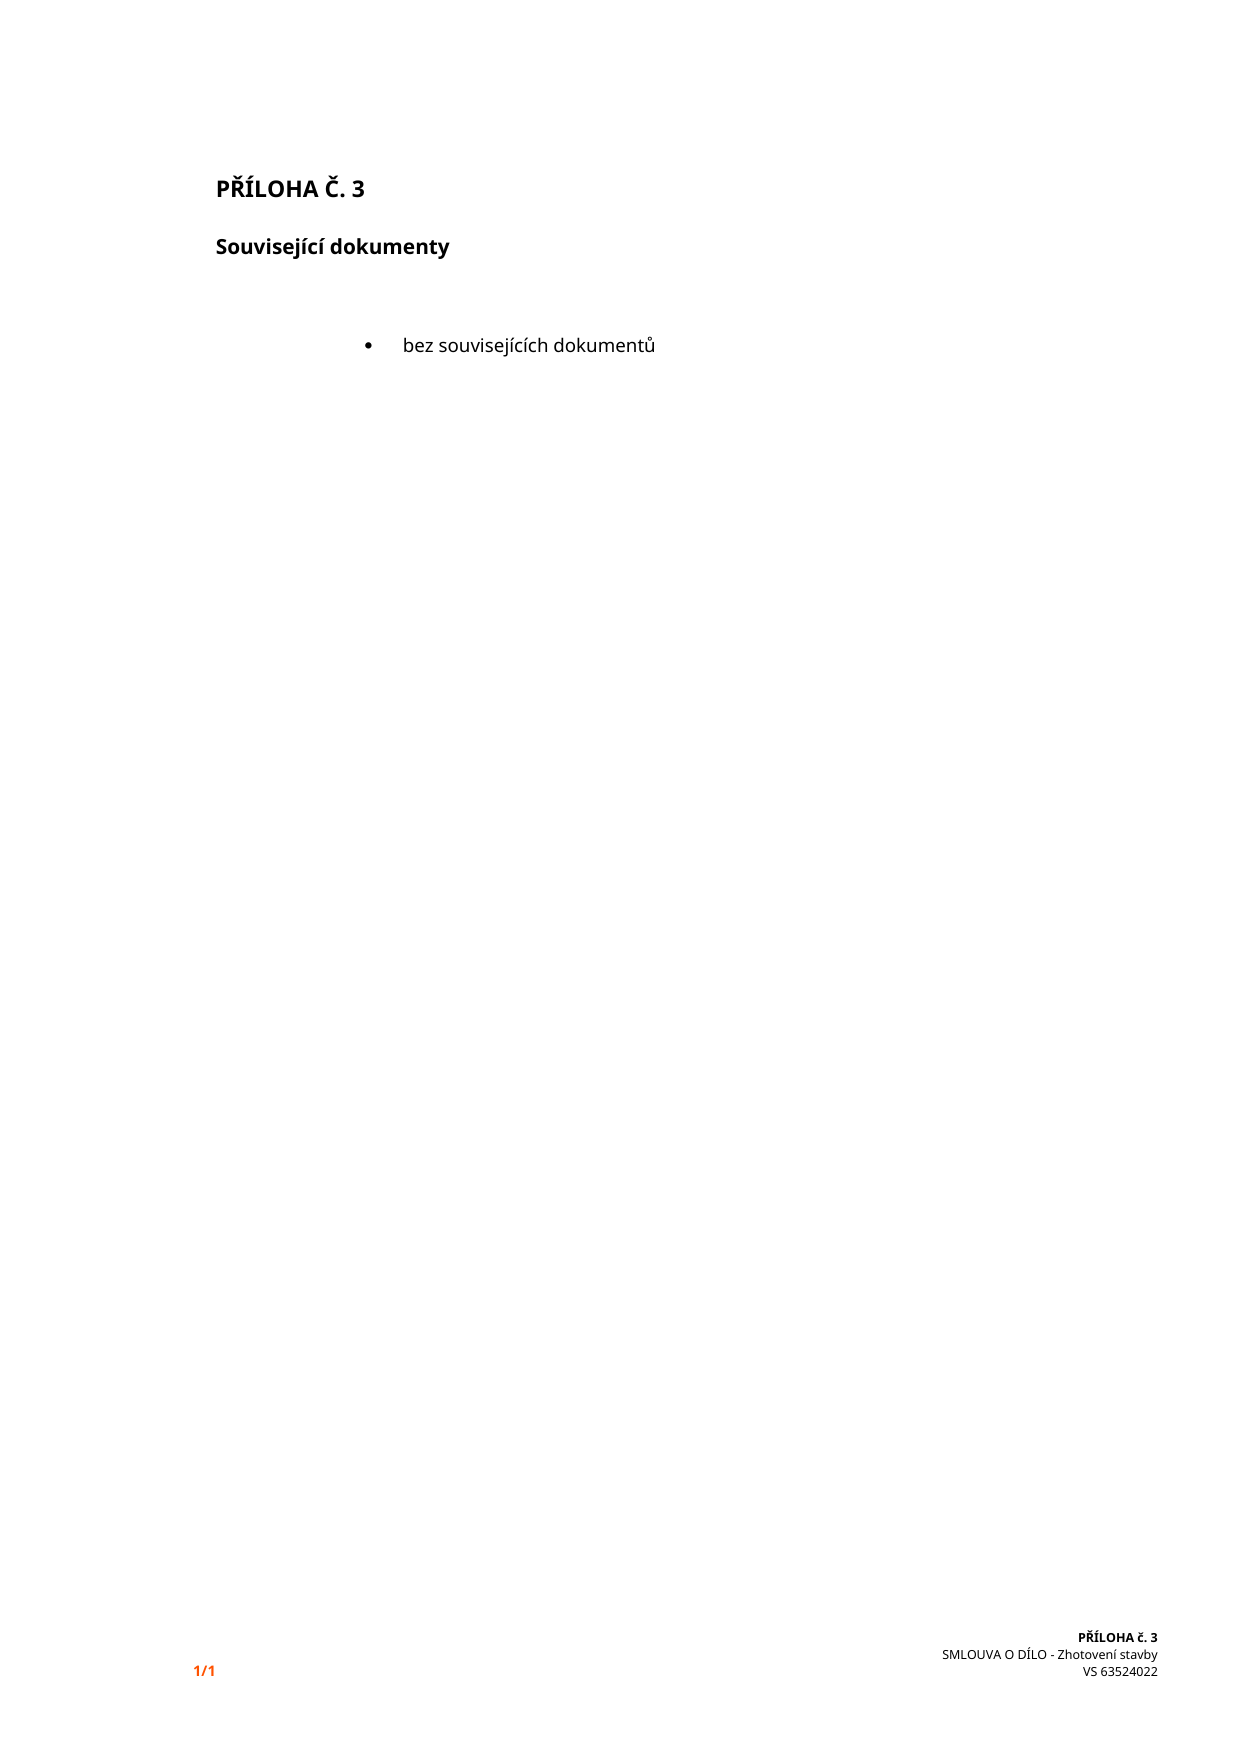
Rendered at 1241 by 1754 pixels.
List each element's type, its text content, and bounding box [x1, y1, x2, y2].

list bez souvisejících dokumentů [365, 332, 1093, 357]
text Související dokumenty [216, 232, 1093, 260]
text Příloha č. 3 [216, 172, 1093, 204]
